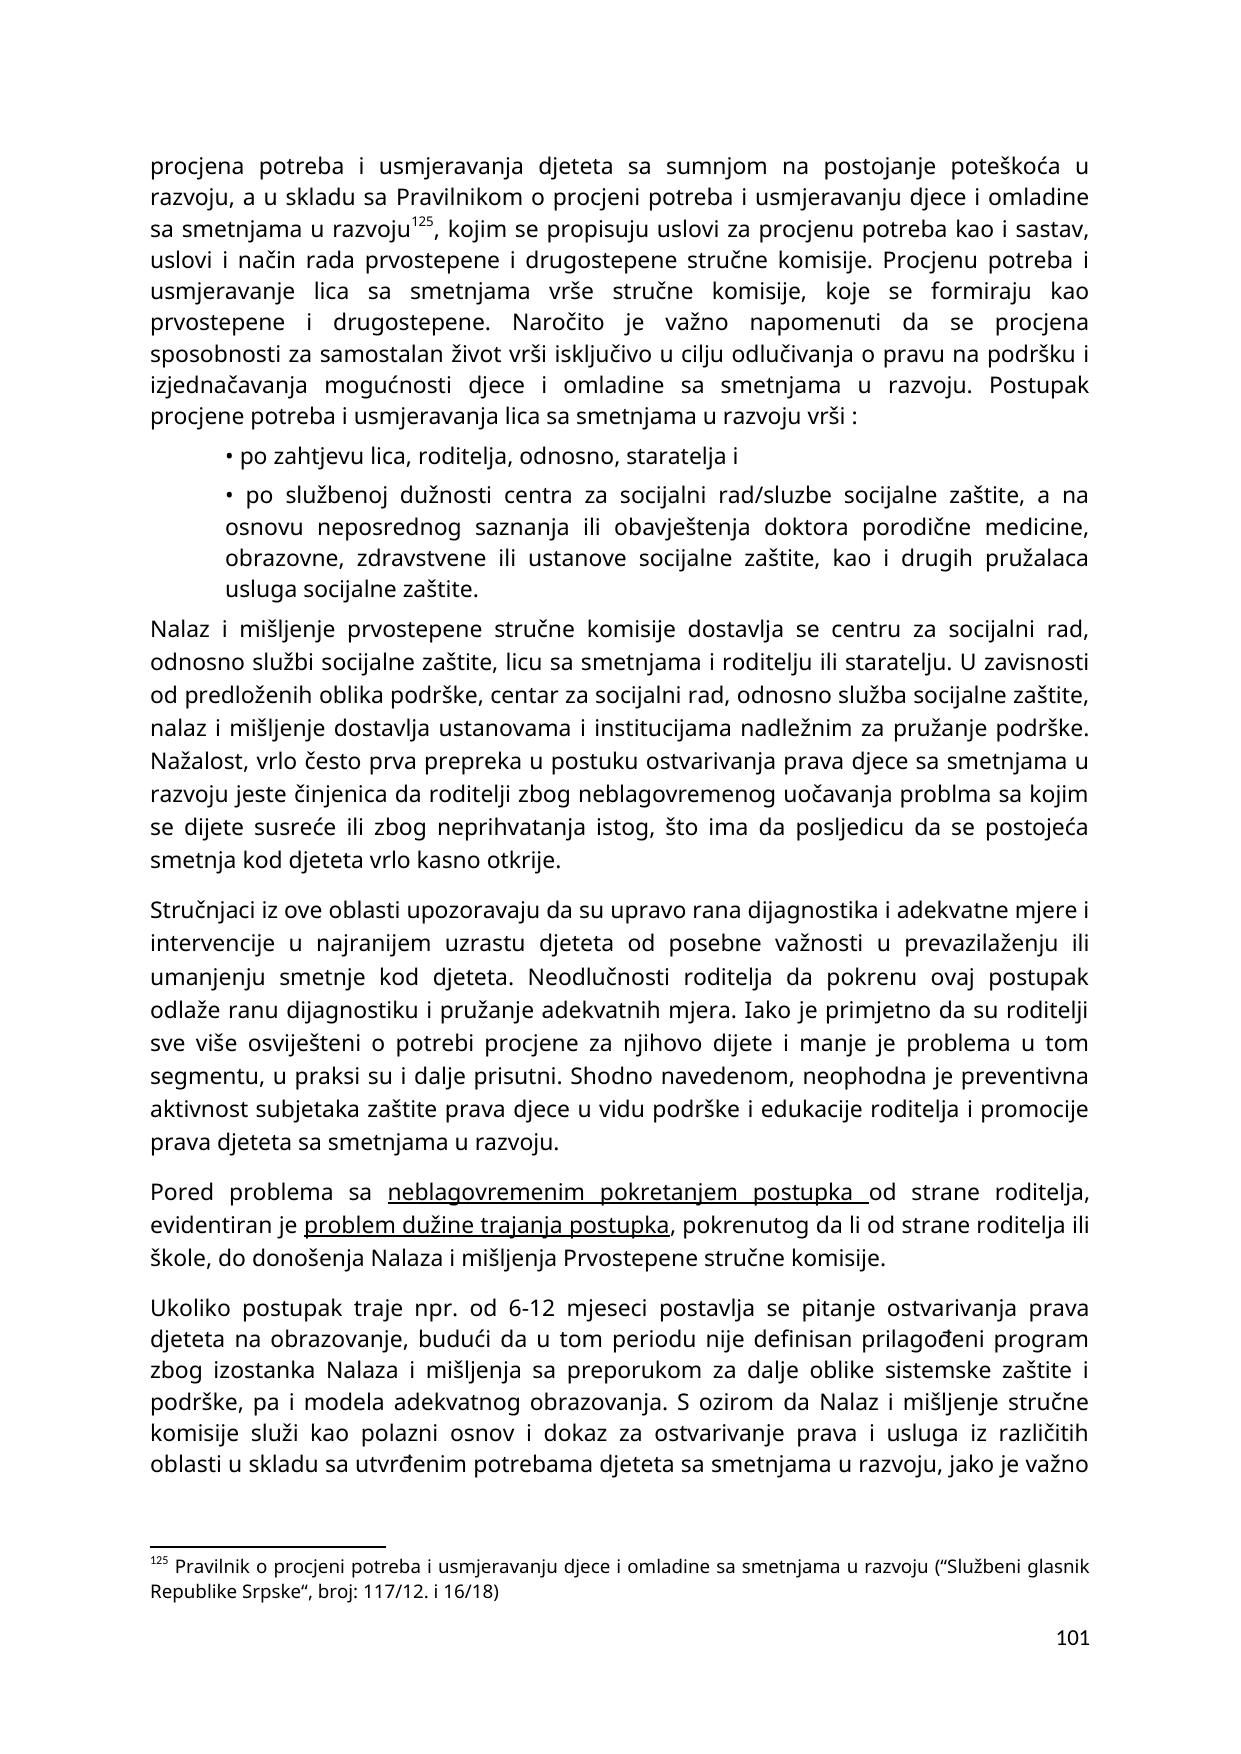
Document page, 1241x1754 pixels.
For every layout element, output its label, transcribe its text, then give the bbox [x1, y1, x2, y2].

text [150, 150, 1090, 431]
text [150, 1292, 1090, 1479]
text • po službenoj dužnosti centra za socijalni rad/sluzbe socijalne zaštite, a na osnovu neposrednog saznanja ili obavještenja doktora porodične medicine, obrazovne, zdravstvene ili ustanove socijalne zaštite, kao i drugih pružalaca usluga socijalne zaštite. [225, 479, 1090, 604]
text Pored problema sa neblagovremenim pokretanjem postupka od strane roditelјa, evidentiran je problem dužine trajanja postupka, pokrenutog da li od strane roditelјa ili škole, do donošenja Nalaza i mišlјenja Prvostepene stručne komisije. [150, 1176, 1090, 1273]
text Stručnjaci iz ove oblasti upozoravaju da su upravo rana dijagnostika i adekvatne mjere i intervencije u najranijem uzrastu djeteta od posebne važnosti u prevazilaženju ili umanjenju smetnje kod djeteta. Neodlučnosti roditelјa da pokrenu ovaj postupak odlaže ranu dijagnostiku i pružanje adekvatnih mjera. Iako je primjetno da su roditelјi sve više osviješteni o potrebi procjene za njihovo dijete i manje je problema u tom segmentu, u praksi su i dalјe prisutni. Shodno navedenom, neophodna je preventivna aktivnost subjetaka zaštite prava djece u vidu podrške i edukacije roditelјa i promocije prava djeteta sa smetnjama u razvoju. [150, 894, 1090, 1157]
text • po zahtjevu lica, roditelja, odnosno, staratelja i [225, 439, 1090, 471]
text Nalaz i mišljenje prvostepene stručne komisije dostavlja se centru za socijalni rad, odnosno službi socijalne zaštite, licu sa smetnjama i roditelju ili staratelju. U zavisnosti od predloženih oblika podrške, centar za socijalni rad, odnosno služba socijalne zaštite, nalaz i mišljenje dostavlja ustanovama i institucijama nadležnim za pružanje podrške. Nažalost, vrlo često prva prepreka u postuku ostvarivanja prava djece sa smetnjama u razvoju jeste činjenica da roditelji zbog neblagovremenog uočavanja problma sa kojim se dijete susreće ili zbog neprihvatanja istog, što ima da posljedicu da se postojeća smetnja kod djeteta vrlo kasno otkrije. [150, 612, 1090, 876]
